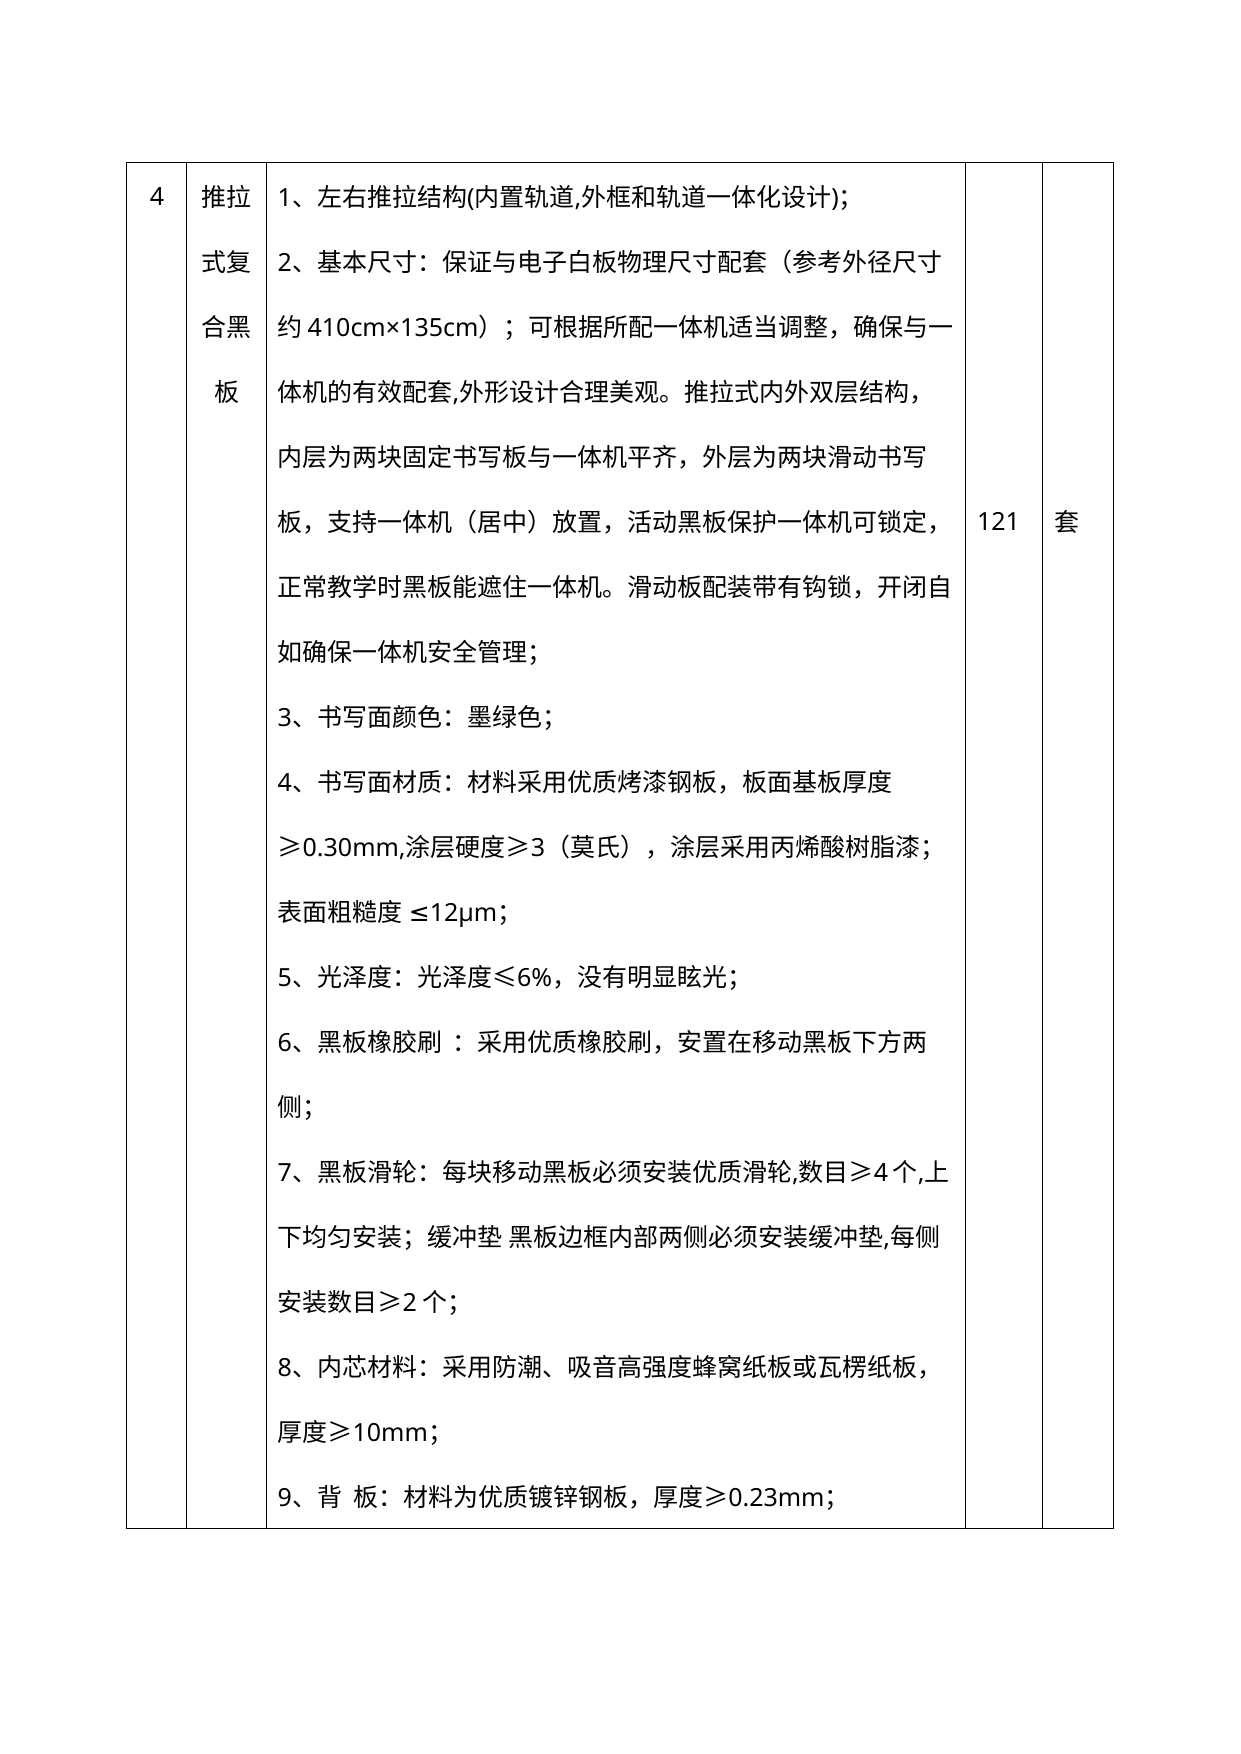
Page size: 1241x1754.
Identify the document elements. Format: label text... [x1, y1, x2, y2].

table_cell 121 [966, 163, 1042, 1528]
table_cell 推拉式复合黑板 [187, 163, 266, 1528]
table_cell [267, 163, 965, 1528]
table_cell 套 [1043, 163, 1113, 1528]
table_cell 4 [127, 163, 186, 1528]
